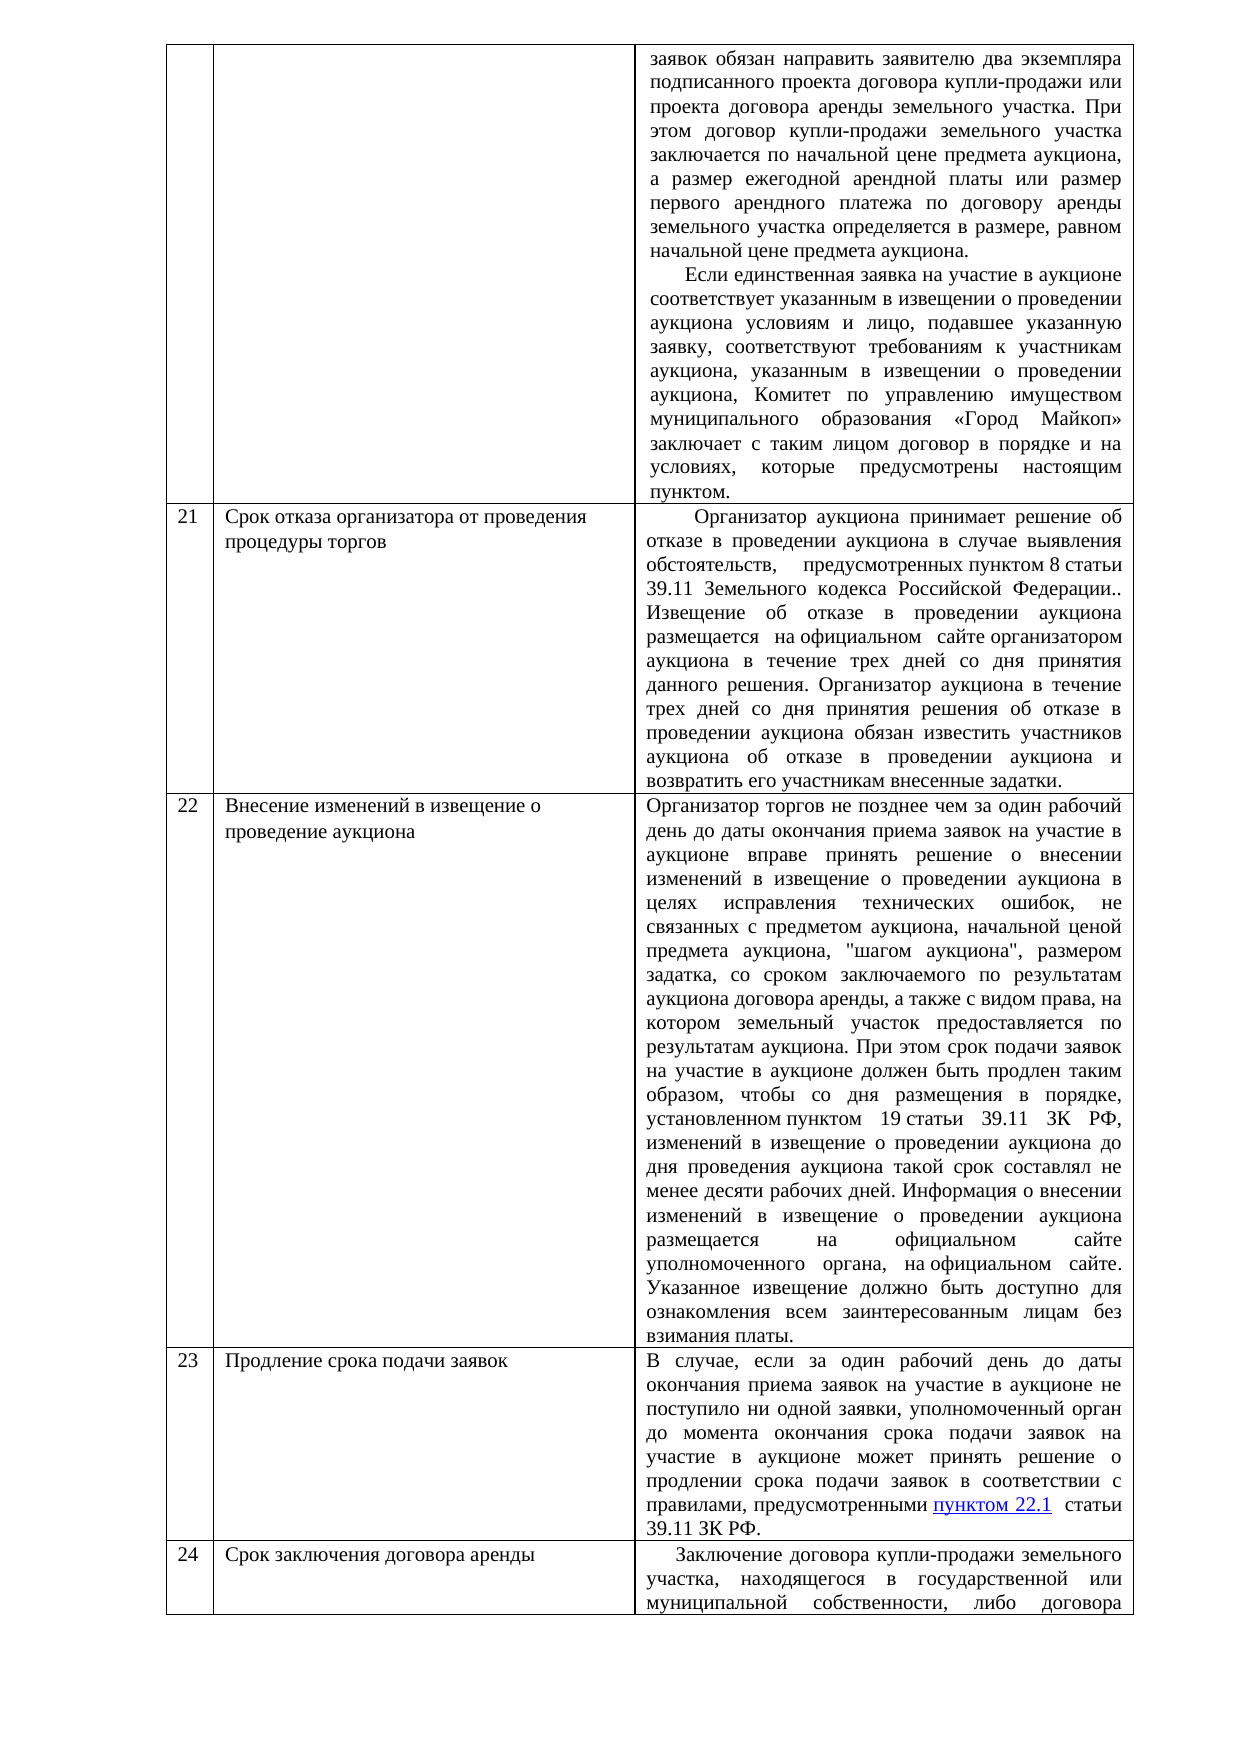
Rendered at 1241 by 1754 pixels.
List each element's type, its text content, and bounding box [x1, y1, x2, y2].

table_cell В случае, если за один рабочий день до даты окончания приема заявок на участие в аукционе не поступило ни одной заявки, уполномоченный орган до момента окончания срока подачи заявок на участие в аукционе может принять решение о продлении срока подачи заявок в соответствии с правилами, предусмотренными пунктом 22.1 статьи 39.11 ЗК РФ. [761, 1348, 1133, 1540]
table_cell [214, 1541, 634, 1614]
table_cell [636, 45, 1133, 503]
table_cell Продление срока подачи заявок [214, 1348, 634, 1540]
table_cell 20 [167, 45, 213, 503]
table_cell Внесение изменений в извещение о проведение аукциона [214, 794, 634, 1347]
table_cell Организатор аукциона принимает решение об отказе в проведении аукциона в случае выявления обстоятельств, предусмотренных пунктом 8 статьи 39.11 Земельного кодекса Российской Федерации.. Извещение об отказе в проведении аукциона размещается на официальном сайте организатором аукциона в течение трех дней со дня принятия данного решения. Организатор аукциона в течение трех дней со дня принятия решения об отказе в проведении аукциона обязан известить участников аукциона об отказе в проведении аукциона и возвратить его участникам внесенные задатки. [636, 504, 910, 792]
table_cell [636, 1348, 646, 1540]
table_cell Срок отказа организатора от проведения процедуры торгов [214, 504, 634, 792]
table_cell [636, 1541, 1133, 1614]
table_cell 24 [167, 1541, 213, 1614]
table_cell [214, 45, 634, 503]
table_cell Организатор торгов не позднее чем за один рабочий день до даты окончания приема заявок на участие в аукционе вправе принять решение о внесении изменений в извещение о проведении аукциона в целях исправления технических ошибок, не связанных с предметом аукциона, начальной ценой предмета аукциона, "шагом аукциона", размером задатка, со сроком заключаемого по результатам аукциона договора аренды, а также с видом права, на котором земельный участок предоставляется по результатам аукциона. При этом срок подачи заявок на участие в аукционе должен быть продлен таким образом, чтобы со дня размещения в порядке, установленном пунктом 19 статьи 39.11 ЗК РФ, изменений в извещение о проведении аукциона до дня проведения аукциона такой срок составлял не менее десяти рабочих дней. Информация о внесении изменений в извещение о проведении аукциона размещается на официальном сайте уполномоченного органа, на официальном сайте. Указанное извещение должно быть доступно для ознакомления всем заинтересованным лицам без взимания платы. [636, 794, 1133, 1347]
table_cell 23 [167, 1348, 213, 1540]
table_cell 22 [167, 794, 213, 1347]
table_cell 21 [167, 504, 213, 792]
